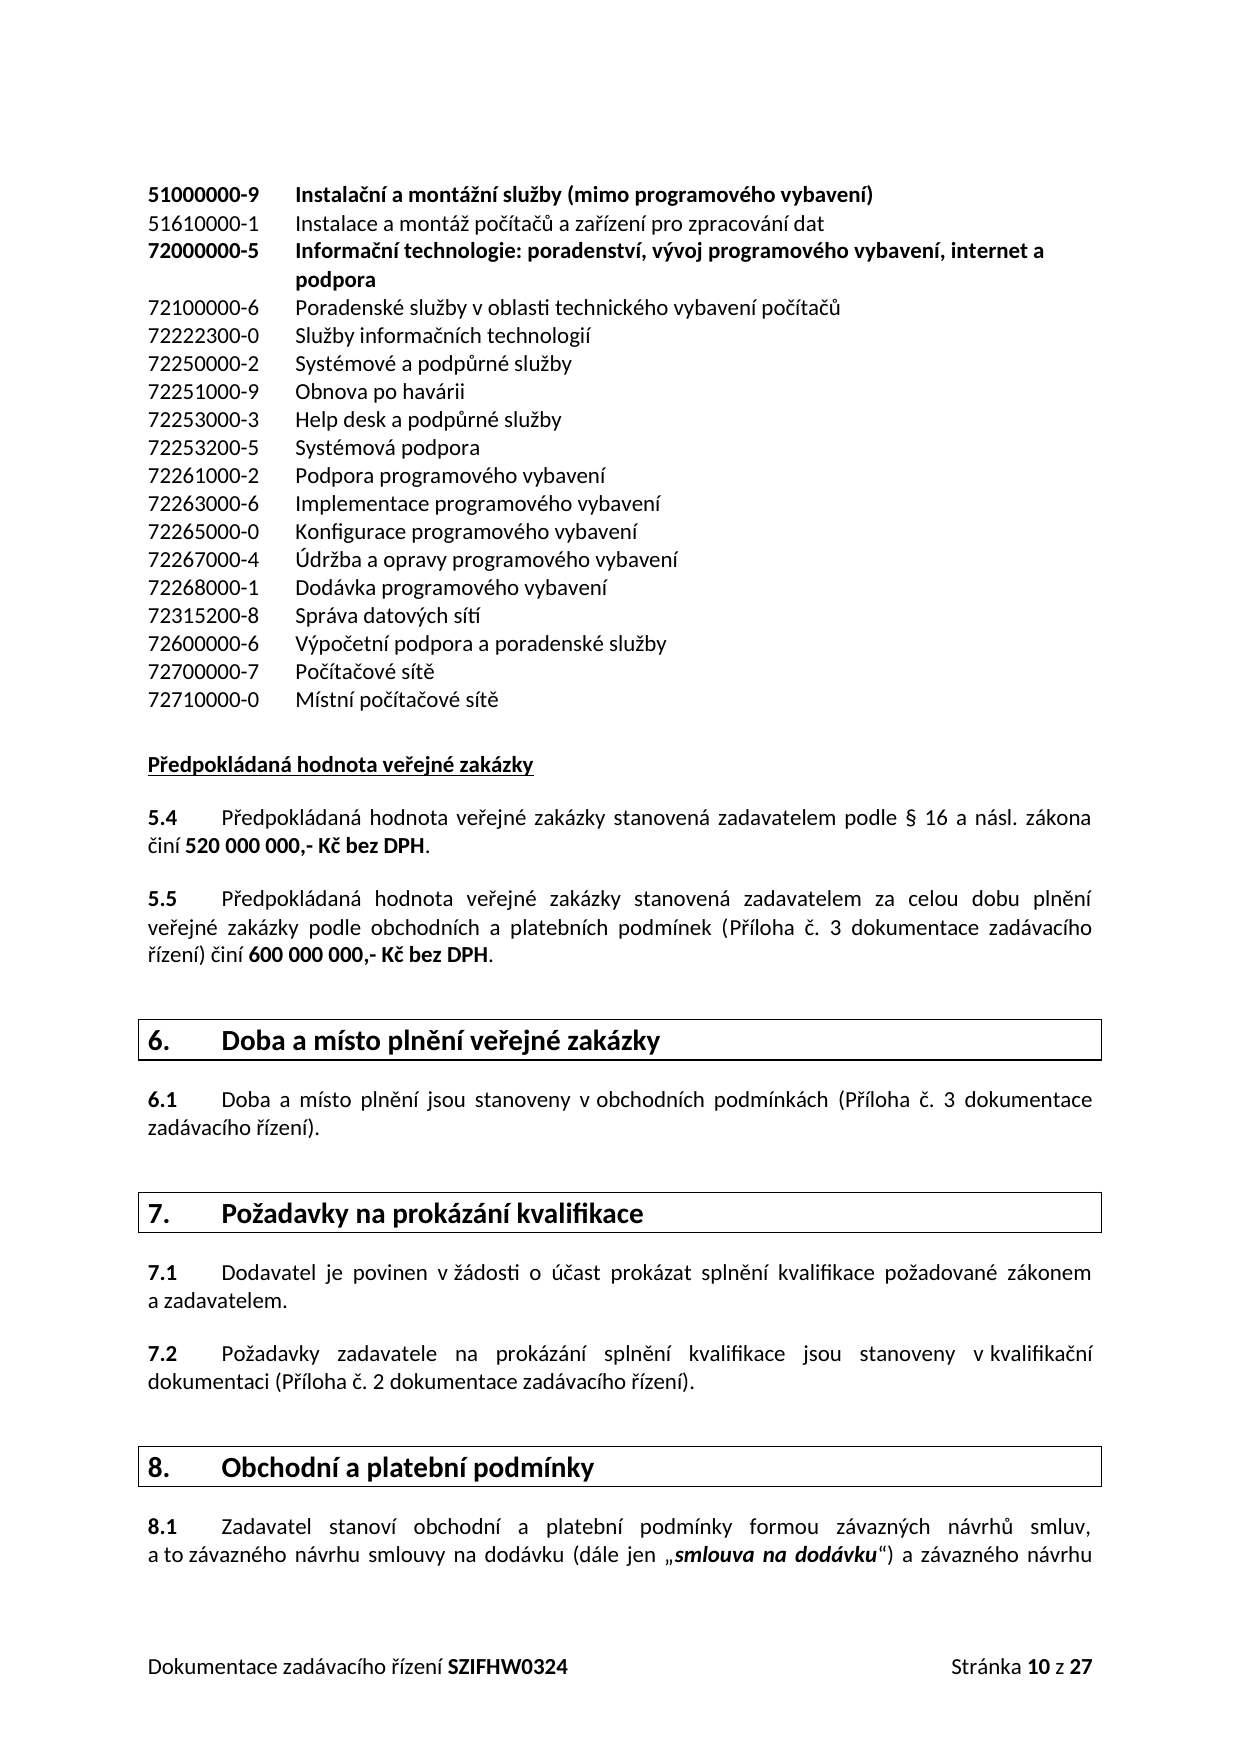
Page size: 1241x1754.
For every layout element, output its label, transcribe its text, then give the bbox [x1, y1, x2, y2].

text Obchodní a platební podmínky [139, 1447, 1101, 1486]
text Dodavatel je povinen v žádosti o účast prokázat splnění kvalifikace požadované zákonem a zadavatelem. [148, 1258, 1093, 1314]
text 72710000-0 Místní počítačové sítě [148, 685, 1093, 713]
text 72222300-0 Služby informačních technologií [148, 321, 1093, 349]
text Předpokládaná hodnota veřejné zakázky stanovená zadavatelem za celou dobu plnění veřejné zakázky podle obchodních a platebních podmínek (Příloha č. 3 dokumentace zadávacího řízení) činí 600 000 000,- Kč bez DPH. [148, 884, 1093, 969]
text 72265000-0 Konfigurace programového vybavení [148, 517, 1093, 545]
text 72253000-3 Help desk a podpůrné služby [148, 405, 1093, 433]
text 51610000-1 Instalace a montáž počítačů a zařízení pro zpracování dat [148, 209, 1093, 237]
text Předpokládaná hodnota veřejné zakázky [148, 751, 1093, 778]
text 72253200-5 Systémová podpora [148, 433, 1093, 461]
text 72268000-1 Dodávka programového vybavení [148, 573, 1093, 601]
text Předpokládaná hodnota veřejné zakázky stanovená zadavatelem podle § 16 a násl. zákona činí 520 000 000,- Kč bez DPH. [148, 803, 1093, 859]
text 51000000-9 Instalační a montážní služby (mimo programového vybavení) [148, 181, 1093, 209]
text 72100000-6 Poradenské služby v oblasti technického vybavení počítačů [148, 293, 1093, 321]
text Požadavky zadavatele na prokázání splnění kvalifikace jsou stanoveny v kvalifikační dokumentaci (Příloha č. 2 dokumentace zadávacího řízení). [148, 1339, 1093, 1396]
text Doba a místo plnění veřejné zakázky [139, 1020, 1101, 1059]
text 72600000-6 Výpočetní podpora a poradenské služby [148, 629, 1093, 657]
text 72000000-5 Informační technologie: poradenství, vývoj programového vybavení, internet a podpora [148, 237, 1093, 293]
text 72250000-2 Systémové a podpůrné služby [148, 349, 1093, 377]
text 72251000-9 Obnova po havárii [148, 377, 1093, 405]
text 72267000-4 Údržba a opravy programového vybavení [148, 545, 1093, 573]
text 72263000-6 Implementace programového vybavení [148, 489, 1093, 517]
text 72261000-2 Podpora programového vybavení [148, 461, 1093, 489]
text 72315200-8 Správa datových sítí [148, 601, 1093, 629]
text Požadavky na prokázání kvalifikace [139, 1193, 1101, 1232]
text Doba a místo plnění jsou stanoveny v obchodních podmínkách (Příloha č. 3 dokumentace zadávacího řízení). [148, 1086, 1093, 1142]
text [148, 1512, 1093, 1568]
text 72700000-7 Počítačové sítě [148, 657, 1093, 685]
